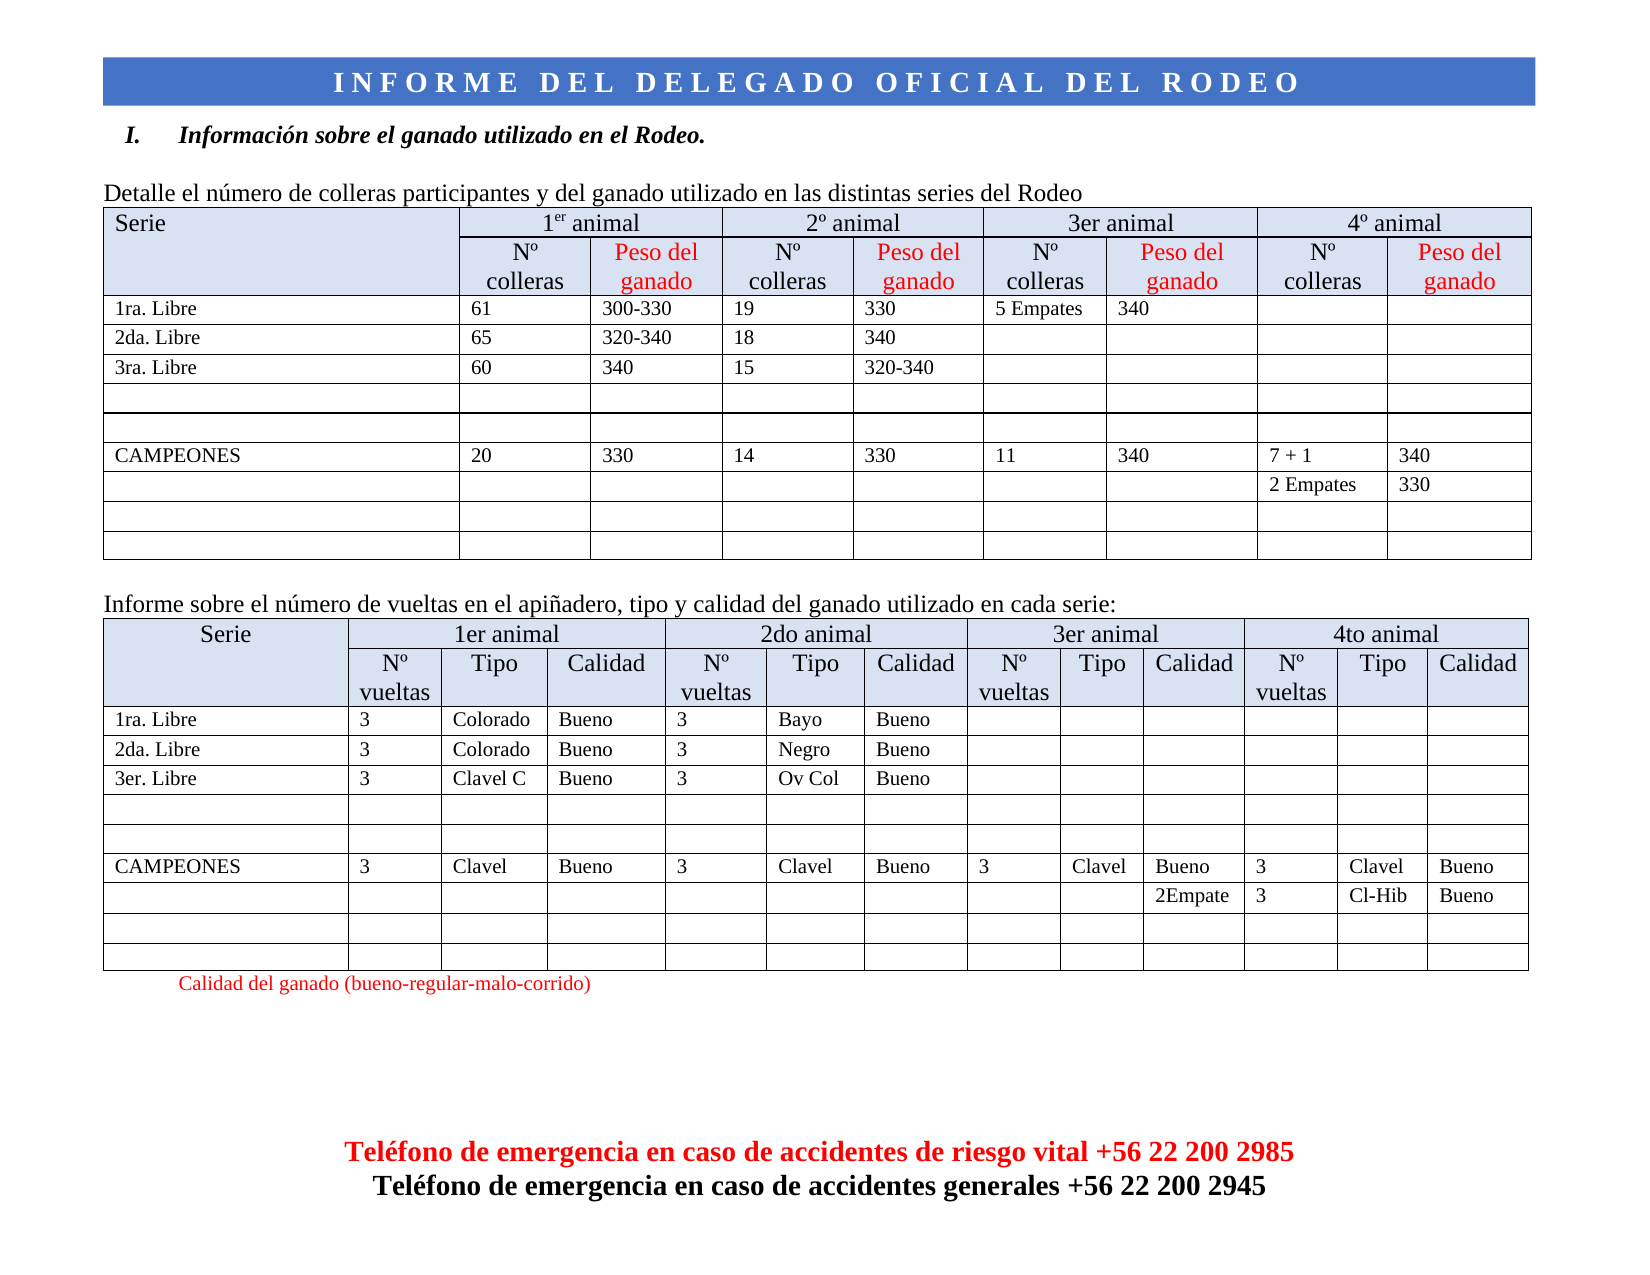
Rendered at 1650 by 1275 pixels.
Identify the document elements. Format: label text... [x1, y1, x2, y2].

table_header 4º animal [1258, 208, 1531, 236]
table_cell [1338, 944, 1427, 970]
table_header 4to animal [1245, 619, 1528, 647]
table_cell Cl-Hib [1338, 883, 1427, 913]
table_cell [349, 825, 441, 853]
table_cell [349, 914, 441, 942]
table_cell Calidad [548, 649, 665, 706]
table_cell [349, 944, 441, 970]
table_cell 2Empate [1144, 883, 1244, 913]
table_cell [1144, 825, 1244, 853]
table_cell [666, 944, 766, 970]
table_cell [1061, 944, 1143, 970]
table_cell [723, 472, 853, 501]
table_cell Colorado [442, 707, 547, 735]
table_cell 2da. Libre [104, 736, 348, 765]
table_cell [1388, 414, 1531, 442]
table_cell [865, 883, 967, 913]
table_cell Nº colleras [984, 238, 1106, 295]
table_cell [968, 766, 1060, 794]
table_cell [104, 825, 348, 853]
text Detalle el número de colleras participantes y del ganado utilizado en las distintas series del Rodeo [103, 178, 1536, 207]
table_cell Clavel [1061, 854, 1143, 882]
table_cell 3 [1245, 883, 1337, 913]
table_cell Peso del ganado [1388, 238, 1531, 295]
table_header 2do animal [666, 619, 967, 647]
table_cell Colorado [442, 736, 547, 765]
table_cell [968, 944, 1060, 970]
table_cell [767, 825, 864, 853]
table_cell [1388, 502, 1531, 531]
table_cell Calidad [865, 649, 967, 706]
table_cell [854, 502, 983, 531]
table_cell 3 [349, 766, 441, 794]
table_cell Bueno [548, 707, 665, 735]
table_cell 320-340 [854, 355, 983, 383]
table_cell 340 [591, 355, 722, 383]
table_cell [968, 825, 1060, 853]
table_cell [460, 532, 590, 559]
table_cell [1107, 325, 1257, 354]
table_cell [1107, 502, 1257, 531]
table_cell Nº vueltas [1245, 649, 1337, 706]
table_cell [1338, 914, 1427, 942]
table_cell Negro [767, 736, 864, 765]
table_cell 65 [460, 325, 590, 354]
table_cell [1428, 944, 1528, 970]
table_cell 330 [1388, 472, 1531, 501]
table_cell [1258, 325, 1387, 354]
table_cell Bueno [865, 707, 967, 735]
table_cell [666, 795, 766, 823]
table_cell [1258, 532, 1387, 559]
table_cell [666, 825, 766, 853]
table_cell [548, 883, 665, 913]
table_cell [548, 825, 665, 853]
table_cell [767, 795, 864, 823]
table_cell [767, 944, 864, 970]
table_cell [1245, 914, 1337, 942]
table_cell [1338, 736, 1427, 765]
table_cell 18 [723, 325, 853, 354]
table_header 3er animal [968, 619, 1244, 647]
table_cell [1245, 766, 1337, 794]
table_cell [984, 384, 1106, 412]
table_cell [767, 914, 864, 942]
table_cell 7 + 1 [1258, 443, 1387, 471]
table_cell 340 [1388, 443, 1531, 471]
table_cell [1428, 914, 1528, 942]
table_cell Clavel C [442, 766, 547, 794]
table_cell 320-340 [591, 325, 722, 354]
table_cell [349, 795, 441, 823]
table_cell Clavel [1338, 854, 1427, 882]
table_cell [1428, 825, 1528, 853]
table_cell Tipo [767, 649, 864, 706]
table_cell [460, 414, 590, 442]
table_cell [1338, 795, 1427, 823]
table_cell [854, 472, 983, 501]
table_cell [104, 944, 348, 970]
table_cell Tipo [1338, 649, 1427, 706]
table_cell [1144, 914, 1244, 942]
table_cell 3 [666, 766, 766, 794]
table_cell [1258, 414, 1387, 442]
table_cell [442, 914, 547, 942]
table_cell 19 [723, 296, 853, 324]
table_cell [442, 883, 547, 913]
table_cell [984, 472, 1106, 501]
table_cell [104, 502, 459, 531]
text Informe sobre el número de vueltas en el apiñadero, tipo y calidad del ganado utilizado en cada serie: [103, 589, 1536, 618]
table_cell [104, 532, 459, 559]
table_cell [666, 883, 766, 913]
table_cell [723, 384, 853, 412]
table_cell [968, 795, 1060, 823]
table_cell 3er. Libre [104, 766, 348, 794]
table_cell [1061, 914, 1143, 942]
table_cell [548, 914, 665, 942]
table_cell [349, 883, 441, 913]
table_cell [854, 414, 983, 442]
table_cell [460, 384, 590, 412]
table_cell [1144, 944, 1244, 970]
table_cell Bueno [865, 854, 967, 882]
table_cell Bueno [1428, 883, 1528, 913]
list Calidad del ganado (bueno-regular-malo-corrido) [178, 971, 1536, 995]
table_cell Ov Col [767, 766, 864, 794]
table_cell Tipo [442, 649, 547, 706]
table_cell [1107, 355, 1257, 383]
table_cell [1061, 825, 1143, 853]
table_cell [1338, 825, 1427, 853]
table_cell [854, 384, 983, 412]
table_header Serie [104, 619, 348, 706]
table_cell [865, 914, 967, 942]
table_cell [1245, 795, 1337, 823]
table_cell [1388, 384, 1531, 412]
table_cell [1144, 795, 1244, 823]
table_cell [1338, 766, 1427, 794]
table_cell [984, 502, 1106, 531]
table_cell [104, 472, 459, 501]
table_cell [1245, 825, 1337, 853]
table_cell 3ra. Libre [104, 355, 459, 383]
table_cell [1061, 883, 1143, 913]
list Información sobre el ganado utilizado en el Rodeo. [141, 120, 1536, 149]
table_cell [723, 532, 853, 559]
table_cell 3 [666, 736, 766, 765]
table_header 2º animal [723, 208, 983, 236]
table_cell [442, 795, 547, 823]
table_cell [865, 795, 967, 823]
table_cell [1144, 736, 1244, 765]
table_cell Calidad [1428, 649, 1528, 706]
table_cell Bueno [865, 736, 967, 765]
table_cell [460, 502, 590, 531]
table_cell Bueno [548, 854, 665, 882]
table_cell Nº vueltas [968, 649, 1060, 706]
table_cell [984, 325, 1106, 354]
table_cell [1428, 766, 1528, 794]
table_cell [442, 944, 547, 970]
table_cell [865, 944, 967, 970]
table_cell 3 [666, 707, 766, 735]
table_cell 300-330 [591, 296, 722, 324]
table_cell [591, 414, 722, 442]
table_cell [968, 883, 1060, 913]
table_cell [1107, 472, 1257, 501]
table_cell 15 [723, 355, 853, 383]
table_cell 340 [1107, 443, 1257, 471]
table_cell Clavel [767, 854, 864, 882]
table_cell Calidad [1144, 649, 1244, 706]
table_cell 330 [591, 443, 722, 471]
table_cell 2da. Libre [104, 325, 459, 354]
table_cell [548, 795, 665, 823]
table_cell [104, 795, 348, 823]
table_cell [968, 736, 1060, 765]
table_cell Bayo [767, 707, 864, 735]
table_cell Tipo [1061, 649, 1143, 706]
table_cell [1107, 384, 1257, 412]
table_cell [854, 532, 983, 559]
table_cell [1107, 532, 1257, 559]
table_cell 20 [460, 443, 590, 471]
table_cell [666, 914, 766, 942]
table_cell [1061, 707, 1143, 735]
table_cell [767, 883, 864, 913]
table_cell [984, 414, 1106, 442]
table_cell 3 [1245, 854, 1337, 882]
table_cell [1107, 414, 1257, 442]
table_cell 3 [666, 854, 766, 882]
table_cell [1388, 355, 1531, 383]
table_cell [591, 472, 722, 501]
table_cell [968, 707, 1060, 735]
table_cell [1061, 795, 1143, 823]
table_cell 3 [968, 854, 1060, 882]
table_cell [548, 944, 665, 970]
table_cell [591, 532, 722, 559]
table_cell [1144, 766, 1244, 794]
table_cell [1245, 736, 1337, 765]
table_cell 14 [723, 443, 853, 471]
table_cell Bueno [548, 736, 665, 765]
table_cell CAMPEONES [104, 854, 348, 882]
table_header Serie [104, 208, 459, 295]
table_cell [460, 472, 590, 501]
table_header 3er animal [984, 208, 1257, 236]
table_cell 1ra. Libre [104, 707, 348, 735]
table_cell Peso del ganado [1107, 238, 1257, 295]
table_cell Peso del ganado [854, 238, 983, 295]
table_cell [984, 532, 1106, 559]
table_cell Peso del ganado [591, 238, 722, 295]
table_cell [723, 414, 853, 442]
table_cell 1ra. Libre [104, 296, 459, 324]
table_cell Bueno [1428, 854, 1528, 882]
table_cell [1388, 296, 1531, 324]
table_cell [984, 355, 1106, 383]
table_cell 61 [460, 296, 590, 324]
table_cell 3 [349, 854, 441, 882]
table_cell [104, 384, 459, 412]
table_cell 11 [984, 443, 1106, 471]
table_cell 3 [349, 736, 441, 765]
table_cell [104, 883, 348, 913]
table_cell [1245, 944, 1337, 970]
table_cell 60 [460, 355, 590, 383]
table_cell Nº colleras [1258, 238, 1387, 295]
table_cell [1258, 502, 1387, 531]
table_cell [1388, 532, 1531, 559]
table_cell 340 [1107, 296, 1257, 324]
table_cell [1428, 795, 1528, 823]
table_cell 340 [854, 325, 983, 354]
table_cell [591, 384, 722, 412]
table_cell [1258, 355, 1387, 383]
table_cell 330 [854, 296, 983, 324]
table_cell 3 [349, 707, 441, 735]
table_cell [104, 914, 348, 942]
table_cell [1061, 766, 1143, 794]
table_cell [1258, 384, 1387, 412]
table_cell Nº colleras [723, 238, 853, 295]
table_cell [442, 825, 547, 853]
table_cell Bueno [865, 766, 967, 794]
table_cell 2 Empates [1258, 472, 1387, 501]
table_cell 330 [854, 443, 983, 471]
table_cell [865, 825, 967, 853]
table_cell [1388, 325, 1531, 354]
table_cell [1258, 296, 1387, 324]
table_cell 5 Empates [984, 296, 1106, 324]
table_cell [1338, 707, 1427, 735]
table_cell [723, 502, 853, 531]
table_cell [1428, 736, 1528, 765]
table_cell [591, 502, 722, 531]
table_cell Bueno [1144, 854, 1244, 882]
table_cell [1061, 736, 1143, 765]
table_cell Nº vueltas [349, 649, 441, 706]
table_cell [968, 914, 1060, 942]
table_header 1er animal [460, 208, 722, 236]
table_header 1er animal [349, 619, 665, 647]
table_cell [1245, 707, 1337, 735]
table_cell CAMPEONES [104, 443, 459, 471]
table_cell Nº vueltas [666, 649, 766, 706]
table_cell [1144, 707, 1244, 735]
table_cell Nº colleras [460, 238, 590, 295]
table_cell [1428, 707, 1528, 735]
table_cell Clavel [442, 854, 547, 882]
table_cell [104, 414, 459, 442]
table_cell Bueno [548, 766, 665, 794]
